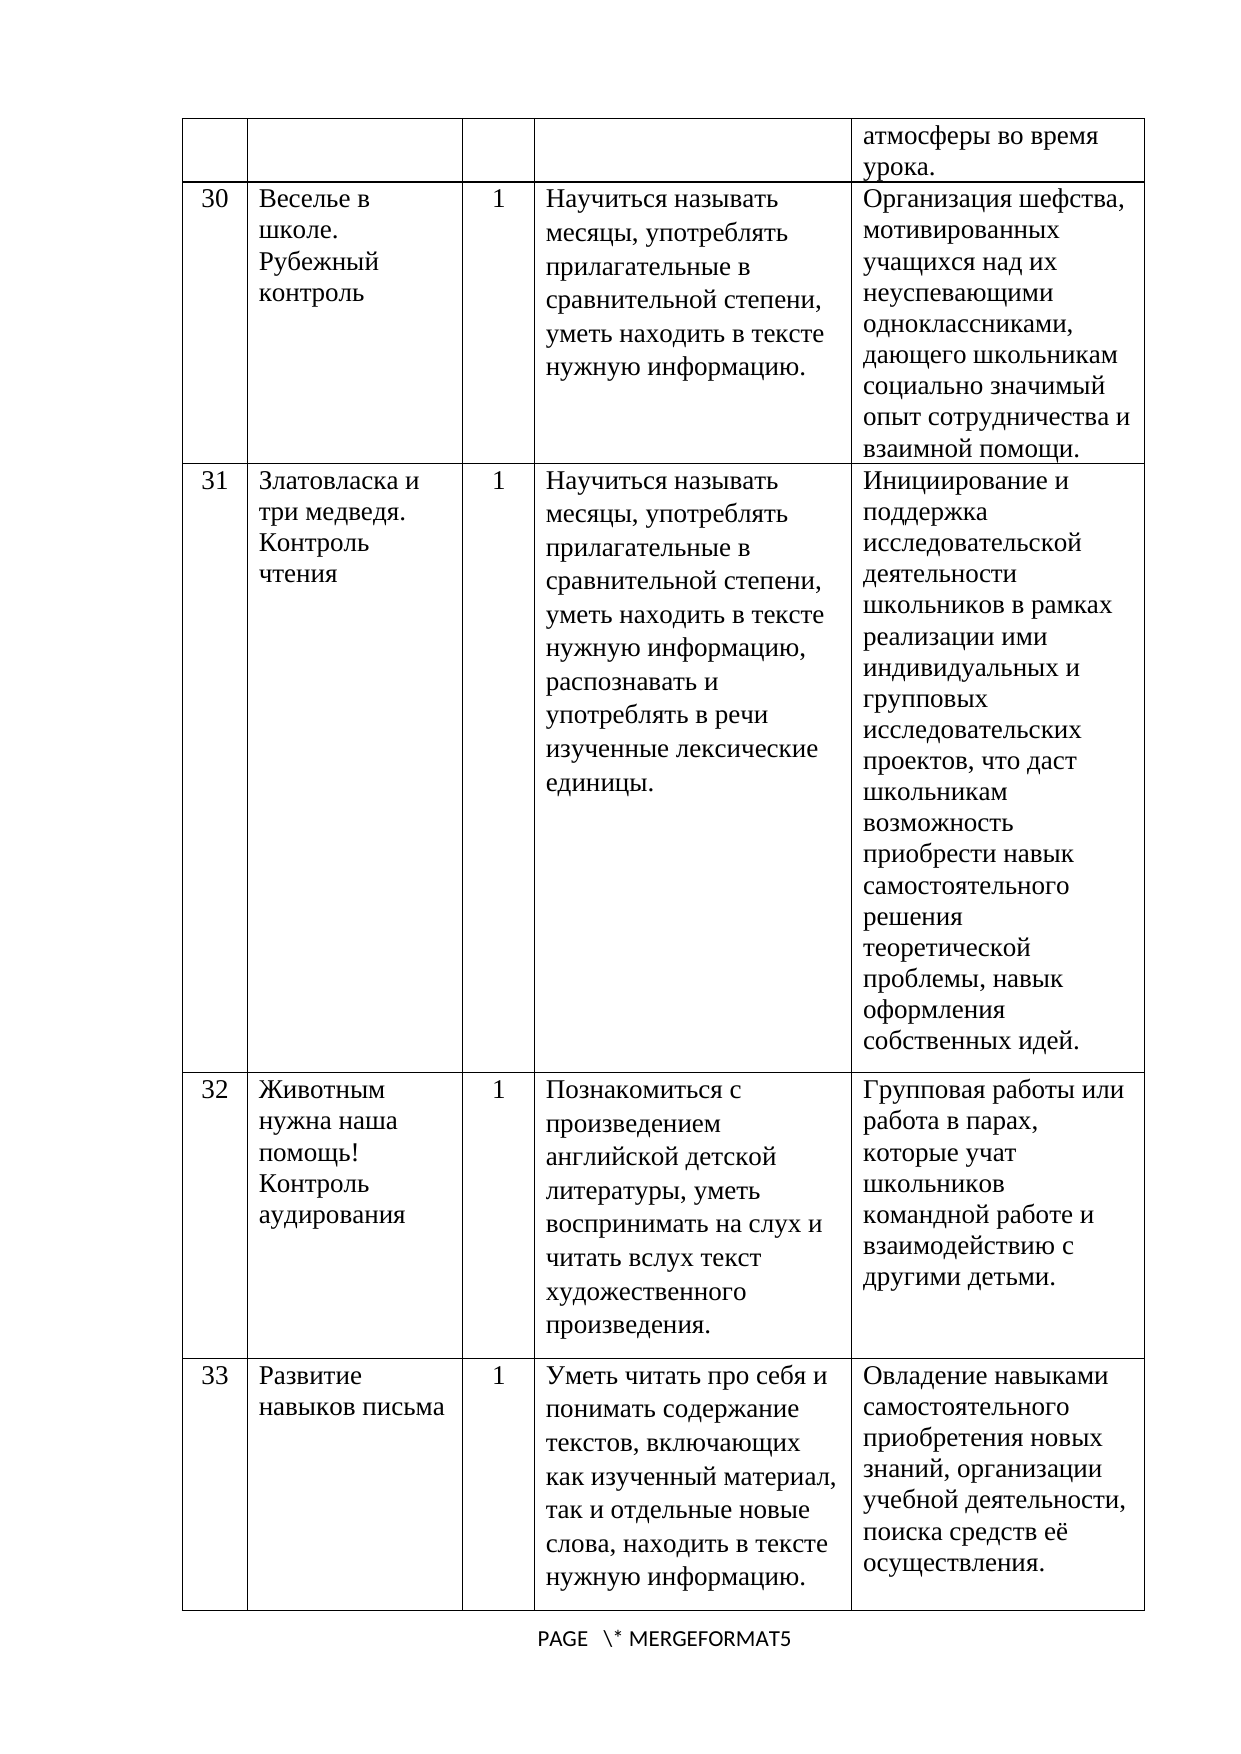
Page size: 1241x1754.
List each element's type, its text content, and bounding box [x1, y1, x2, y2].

table_cell 29 [183, 119, 247, 181]
table_cell Уметь читать про себя и понимать содержание текстов, включающих как изученный материал, так и отдельные новые слова, находить в тексте нужную информацию. [535, 1359, 851, 1610]
table_cell Инициирование и поддержка исследовательской деятельности школьников в рамках реализации ими индивидуальных и групповых исследовательских проектов, что даст школьникам возможность приобрести навык самостоятельного решения теоретической проблемы, навык оформления собственных идей. [852, 464, 1144, 1072]
table_cell 1 [463, 1359, 534, 1610]
table_cell Организация шефства, мотивированных учащихся над их неуспевающими одноклассниками, дающего школьникам социально значимый опыт сотрудничества и взаимной помощи. [852, 183, 1144, 463]
table_cell Научиться называть месяцы, употреблять прилагательные в сравнительной степени, уметь находить в тексте нужную информацию. [535, 183, 851, 463]
table_cell Развитие навыков письма [248, 1359, 462, 1610]
table_cell Веселье в школе. Рубежный контроль [248, 183, 462, 463]
table_cell Овладение навыками самостоятельного приобретения новых знаний, организации учебной деятельности, поиска средств её осуществления. [852, 1359, 1144, 1610]
table_cell 1 [463, 1073, 534, 1358]
table_cell 31 [183, 464, 247, 1072]
table_cell Познакомиться с произведением английской детской литературы, уметь воспринимать на слух и читать вслух текст художественного произведения. [535, 1073, 851, 1358]
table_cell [248, 119, 462, 181]
table_cell 32 [183, 1073, 247, 1358]
table_cell 1 [463, 119, 534, 181]
table_cell Групповая работы или работа в парах, которые учат школьников командной работе и взаимодействию с другими детьми. [852, 1073, 1144, 1358]
table_cell Научиться называть месяцы, употреблять прилагательные в сравнительной степени, уметь находить в тексте нужную информацию, распознавать и употреблять в речи изученные лексические единицы. [535, 464, 851, 1072]
table_cell 1 [463, 183, 534, 463]
table_cell Животным нужна наша помощь! Контроль аудирования [248, 1073, 462, 1358]
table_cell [535, 119, 851, 181]
table_cell 30 [183, 183, 247, 463]
table_cell Златовласка и три медведя. Контроль чтения [248, 464, 462, 1072]
table_cell 1 [463, 464, 534, 1072]
table_cell 33 [183, 1359, 247, 1610]
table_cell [852, 119, 1144, 181]
